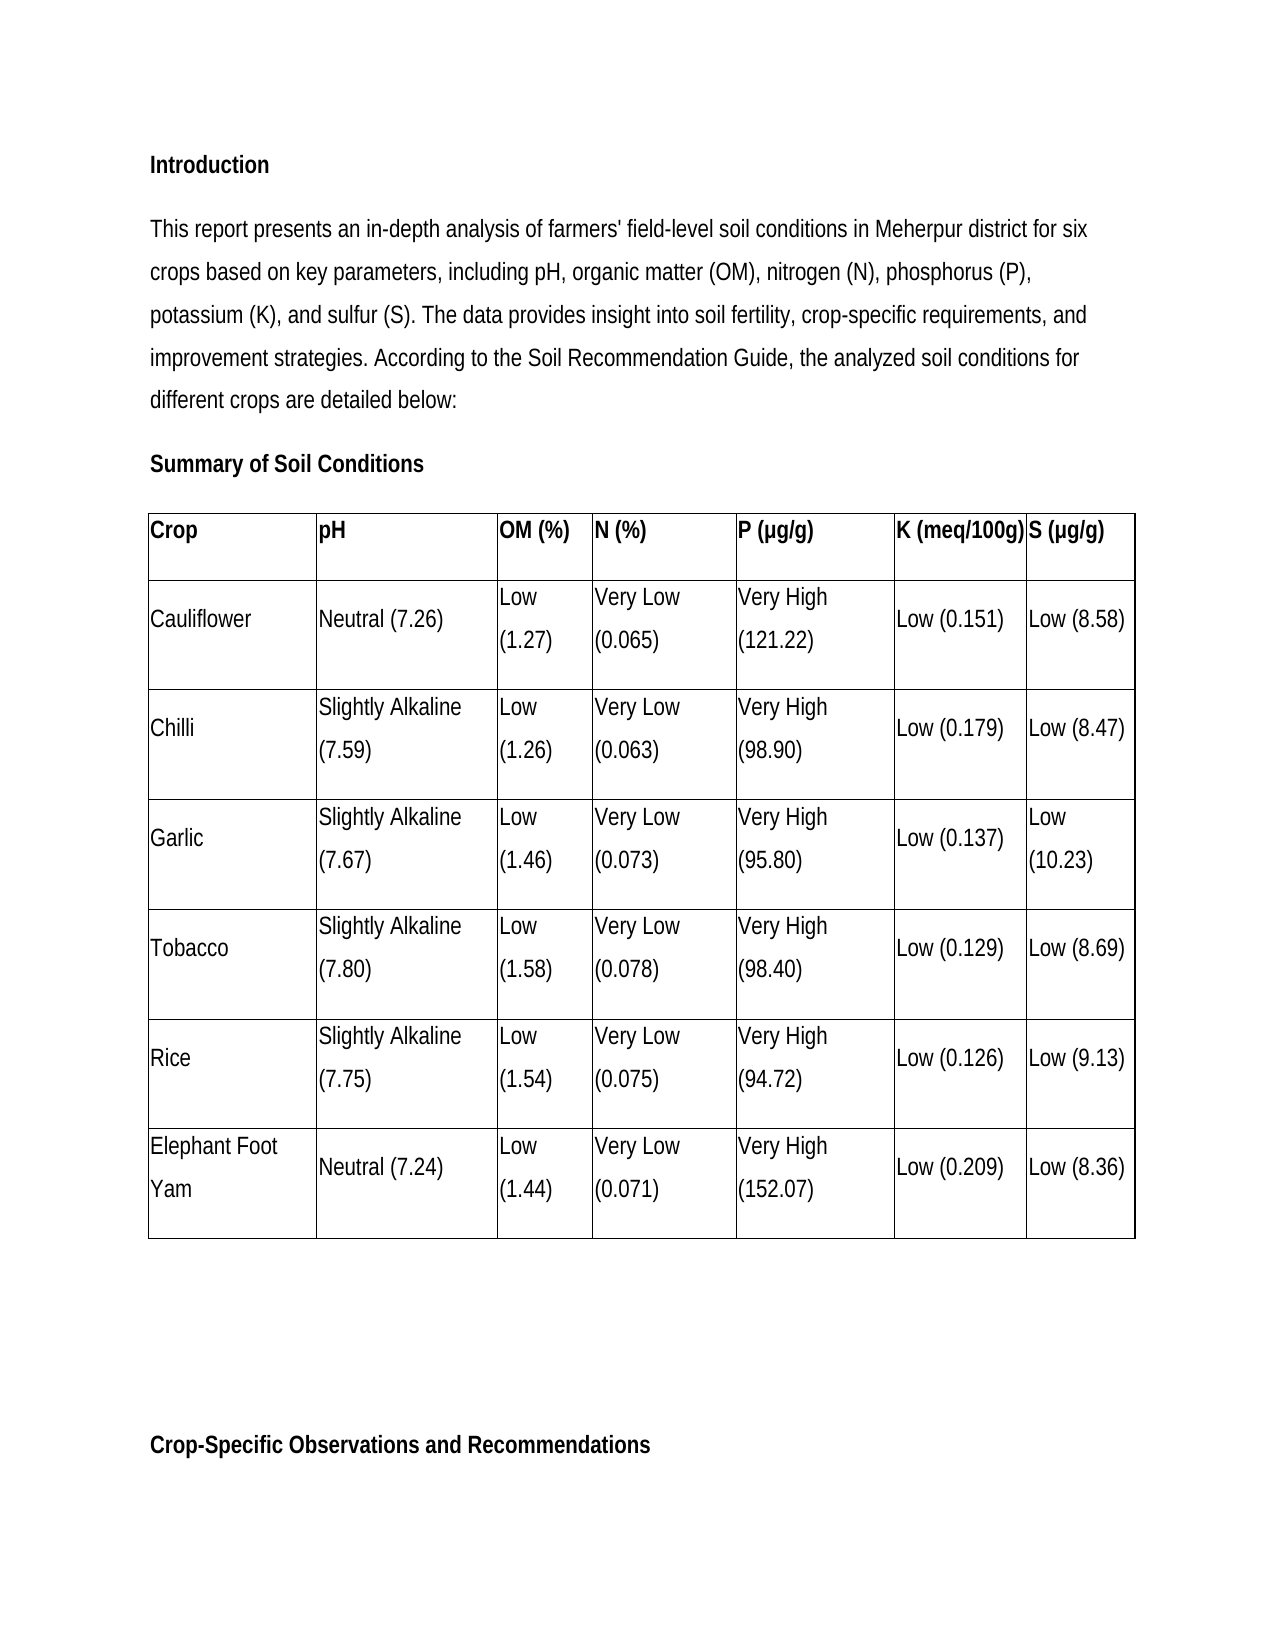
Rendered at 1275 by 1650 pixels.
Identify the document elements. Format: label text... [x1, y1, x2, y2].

text Crop-Specific Observations and Recommendations [150, 1430, 1125, 1459]
table_header pH [317, 514, 497, 580]
table_cell Very High (95.80) [737, 800, 894, 909]
table_cell Low (0.137) [895, 800, 1026, 909]
table_cell Low (1.44) [498, 1129, 592, 1238]
table_cell Rice [149, 1020, 316, 1128]
table_cell Very Low (0.073) [593, 800, 736, 909]
table_cell Low (0.179) [895, 690, 1026, 799]
table_cell Chilli [149, 690, 316, 799]
table_header S (μg/g) [1027, 514, 1134, 580]
table_header K (meq/100g) [895, 514, 1026, 580]
table_header N (%) [593, 514, 736, 580]
table_cell Very High (94.72) [737, 1020, 894, 1128]
table_cell Very Low (0.065) [593, 581, 736, 689]
table_cell Very Low (0.075) [593, 1020, 736, 1128]
table_cell Low (0.209) [895, 1129, 1026, 1238]
table_cell Low (1.26) [498, 690, 592, 799]
table_cell Low (0.151) [895, 581, 1026, 689]
table_cell Slightly Alkaline (7.59) [317, 690, 497, 799]
table_cell Low (8.36) [1027, 1129, 1134, 1238]
table_cell Very Low (0.063) [593, 690, 736, 799]
table_cell Low (1.46) [498, 800, 592, 909]
table_cell Low (0.126) [895, 1020, 1026, 1128]
table_cell Low (1.27) [498, 581, 592, 689]
table_cell Low (9.13) [1027, 1020, 1134, 1128]
table_cell Slightly Alkaline (7.75) [317, 1020, 497, 1128]
text Introduction [150, 150, 1125, 179]
table_cell Garlic [149, 800, 316, 909]
table_cell Low (1.58) [498, 910, 592, 1018]
table_cell Low (10.23) [1027, 800, 1134, 909]
table_cell Very High (98.90) [737, 690, 894, 799]
table_cell Very Low (0.078) [593, 910, 736, 1018]
table_cell Very High (152.07) [737, 1129, 894, 1238]
text This report presents an in-depth analysis of farmers' field-level soil conditions in Meherpur district for six crops based on key parameters, including pH, organic matter (OM), nitrogen (N), phosphorus (P), potassium (K), and sulfur (S). The data provides insight into soil fertility, crop-specific requirements, and improvement strategies. According to the Soil Recommendation Guide, the analyzed soil conditions for different crops are detailed below: [150, 214, 1125, 414]
table_cell Very High (98.40) [737, 910, 894, 1018]
text Summary of Soil Conditions [150, 449, 1125, 478]
table_cell Low (8.47) [1027, 690, 1134, 799]
table_cell Slightly Alkaline (7.67) [317, 800, 497, 909]
table_header OM (%) [498, 514, 592, 580]
table_cell Low (8.58) [1027, 581, 1134, 689]
table_header P (μg/g) [737, 514, 894, 580]
table_cell Neutral (7.24) [317, 1129, 497, 1238]
table_cell Low (1.54) [498, 1020, 592, 1128]
table_cell Low (8.69) [1027, 910, 1134, 1018]
table_cell Cauliflower [149, 581, 316, 689]
table_cell Very High (121.22) [737, 581, 894, 689]
table_cell Tobacco [149, 910, 316, 1018]
table_header Crop [149, 514, 316, 580]
table_cell Low (0.129) [895, 910, 1026, 1018]
table_cell Elephant Foot Yam [149, 1129, 316, 1238]
table_cell Slightly Alkaline (7.80) [317, 910, 497, 1018]
table_cell Neutral (7.26) [317, 581, 497, 689]
table_cell Very Low (0.071) [593, 1129, 736, 1238]
